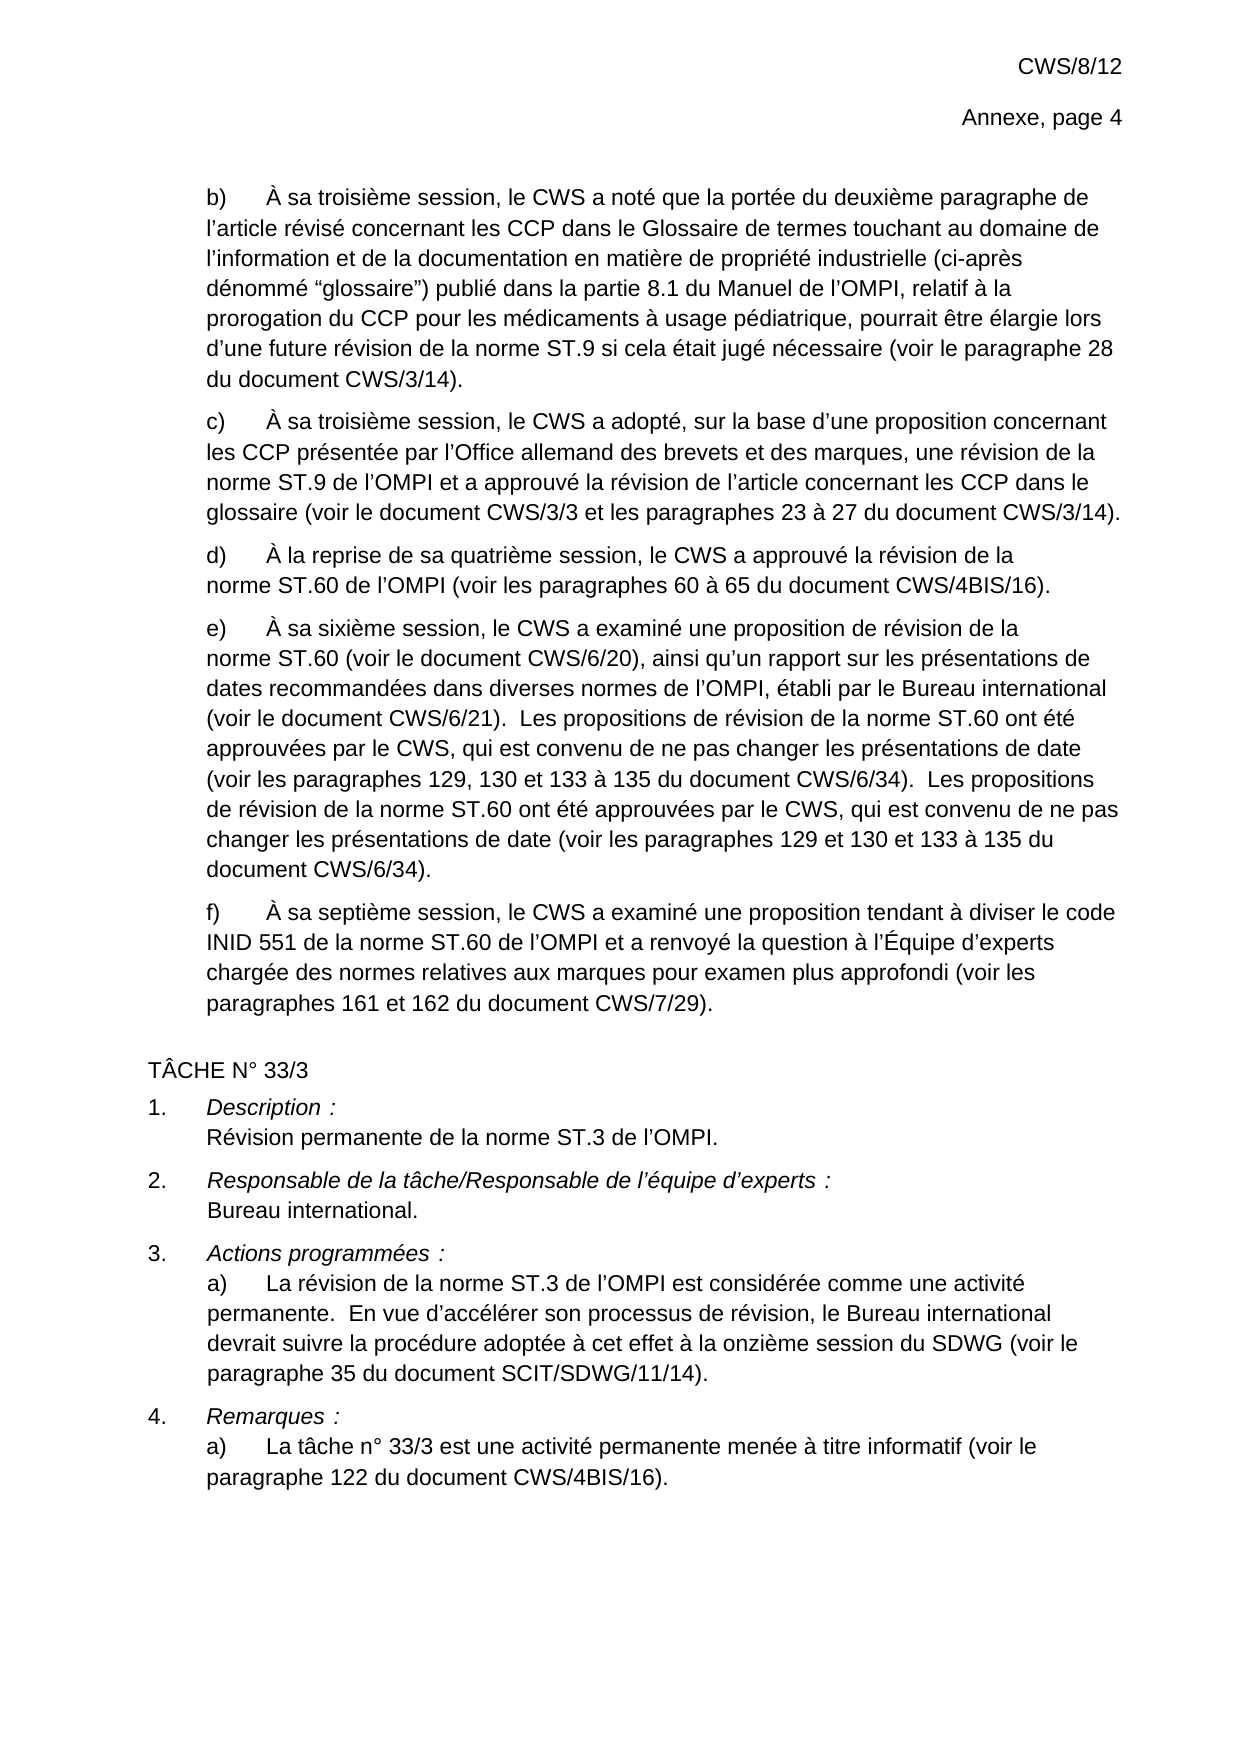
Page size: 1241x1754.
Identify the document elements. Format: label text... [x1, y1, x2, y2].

text 3. Actions programmées : a) La révision de la norme ST.3 de l’OMPI est considérée comme une activité permanente. En vue d’accélérer son processus de révision, le Bureau international devrait suivre la procédure adoptée à cet effet à la onzième session du SDWG (voir le paragraphe 35 du document SCIT/SDWG/11/14). [148, 1239, 1122, 1387]
text 4. Remarques : a) La tâche n° 33/3 est une activité permanente menée à titre informatif (voir le paragraphe 122 du document CWS/4BIS/16). [148, 1403, 1122, 1490]
text 1. Description : Révision permanente de la norme ST.3 de l’OMPI. [148, 1094, 1122, 1150]
text 2. Responsable de la tâche/Responsable de l’équipe d’experts : Bureau international. [148, 1167, 1122, 1223]
subtitle Tâche n° 33/3 [148, 1057, 1122, 1084]
text d) À la reprise de sa quatrième session, le CWS a approuvé la révision de la norme ST.60 de l’OMPI (voir les paragraphes 60 à 65 du document CWS/4BIS/16). [148, 542, 1122, 598]
text e) À sa sixième session, le CWS a examiné une proposition de révision de la norme ST.60 (voir le document CWS/6/20), ainsi qu’un rapport sur les présentations de dates recommandées dans diverses normes de l’OMPI, établi par le Bureau international (voir le document CWS/6/21). Les propositions de révision de la norme ST.60 ont été approuvées par le CWS, qui est convenu de ne pas changer les présentations de date (voir les paragraphes 129, 130 et 133 à 135 du document CWS/6/34). Les propositions de révision de la norme ST.60 ont été approuvées par le CWS, qui est convenu de ne pas changer les présentations de date (voir les paragraphes 129 et 130 et 133 à 135 du document CWS/6/34). [148, 614, 1122, 883]
text b) À sa troisième session, le CWS a noté que la portée du deuxième paragraphe de l’article révisé concernant les CCP dans le Glossaire de termes touchant au domaine de l’information et de la documentation en matière de propriété industrielle (ci-après dénommé “glossaire”) publié dans la partie 8.1 du Manuel de l’OMPI, relatif à la prorogation du CCP pour les médicaments à usage pédiatrique, pourrait être élargie lors d’une future révision de la norme ST.9 si cela était jugé nécessaire (voir le paragraphe 28 du document CWS/3/14). [148, 184, 1122, 392]
text f) À sa septième session, le CWS a examiné une proposition tendant à diviser le code INID 551 de la norme ST.60 de l’OMPI et a renvoyé la question à l’Équipe d’experts chargée des normes relatives aux marques pour examen plus approfondi (voir les paragraphes 161 et 162 du document CWS/7/29). [148, 899, 1122, 1016]
text c) À sa troisième session, le CWS a adopté, sur la base d’une proposition concernant les CCP présentée par l’Office allemand des brevets et des marques, une révision de la norme ST.9 de l’OMPI et a approuvé la révision de l’article concernant les CCP dans le glossaire (voir le document CWS/3/3 et les paragraphes 23 à 27 du document CWS/3/14). [148, 408, 1122, 525]
